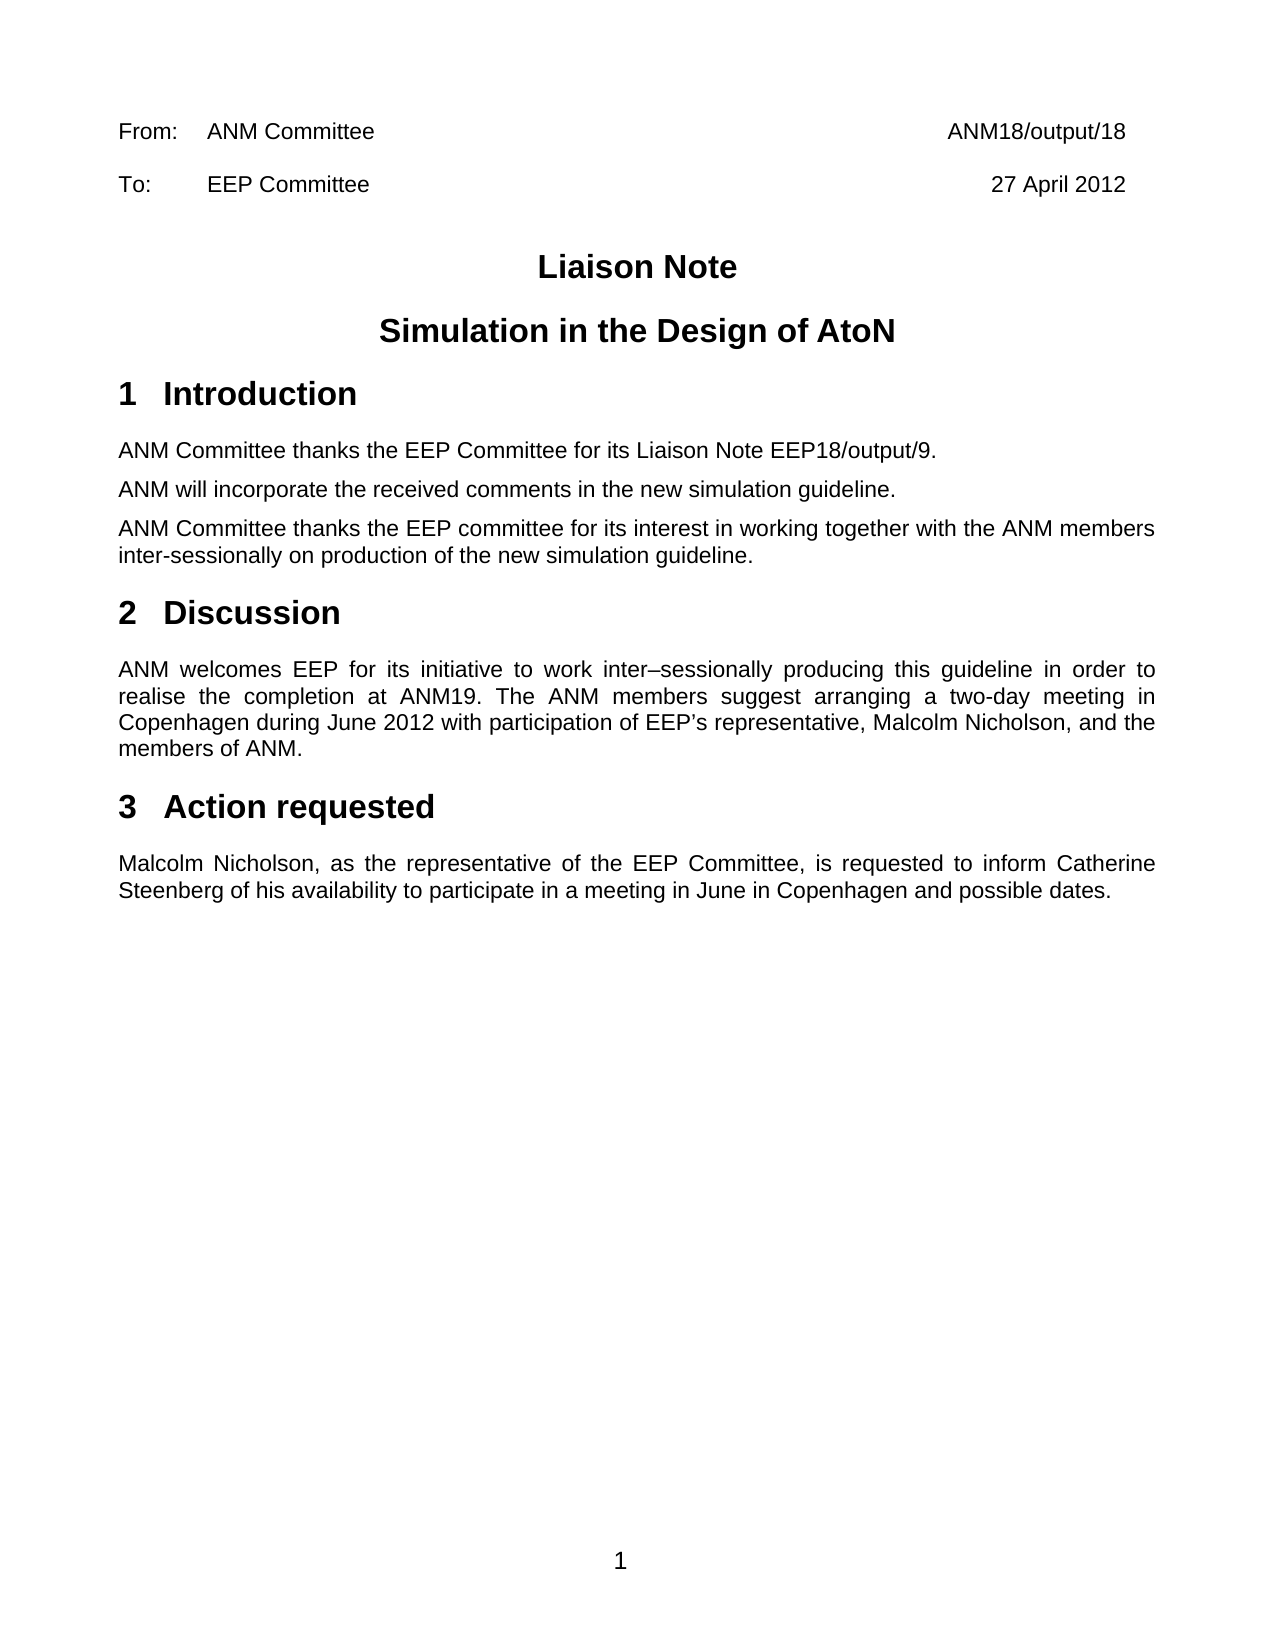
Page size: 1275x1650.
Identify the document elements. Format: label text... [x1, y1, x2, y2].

text ANM Committee thanks the EEP committee for its interest in working together with the ANM members inter-sessionally on production of the new simulation guideline. [118, 515, 1157, 568]
text ANM will incorporate the received comments in the new simulation guideline. [118, 476, 1157, 503]
table_header From: ANM Committee [107, 118, 568, 171]
table_header ANM18/output/18 [568, 118, 1137, 171]
subtitle Action requested [118, 787, 1157, 825]
text Malcolm Nicholson, as the representative of the EEP Committee, is requested to inform Catherine Steenberg of his availability to participate in a meeting in June in Copenhagen and possible dates. [118, 850, 1157, 903]
subtitle Introduction [118, 374, 1157, 412]
table_cell 27 April 2012 [568, 171, 1137, 197]
subtitle Discussion [118, 593, 1157, 631]
text ANM Committee thanks the EEP Committee for its Liaison Note EEP18/output/9. [118, 437, 1157, 464]
title Liaison Note [118, 247, 1157, 286]
text ANM welcomes EEP for its initiative to work inter–sessionally producing this guideline in order to realise the completion at ANM19. The ANM members suggest arranging a two-day meeting in Copenhagen during June 2012 with participation of EEP’s representative, Malcolm Nicholson, and the members of ANM. [118, 656, 1157, 762]
table_cell To: EEP Committee [107, 171, 568, 197]
title Simulation in the Design of AtoN [118, 311, 1157, 349]
